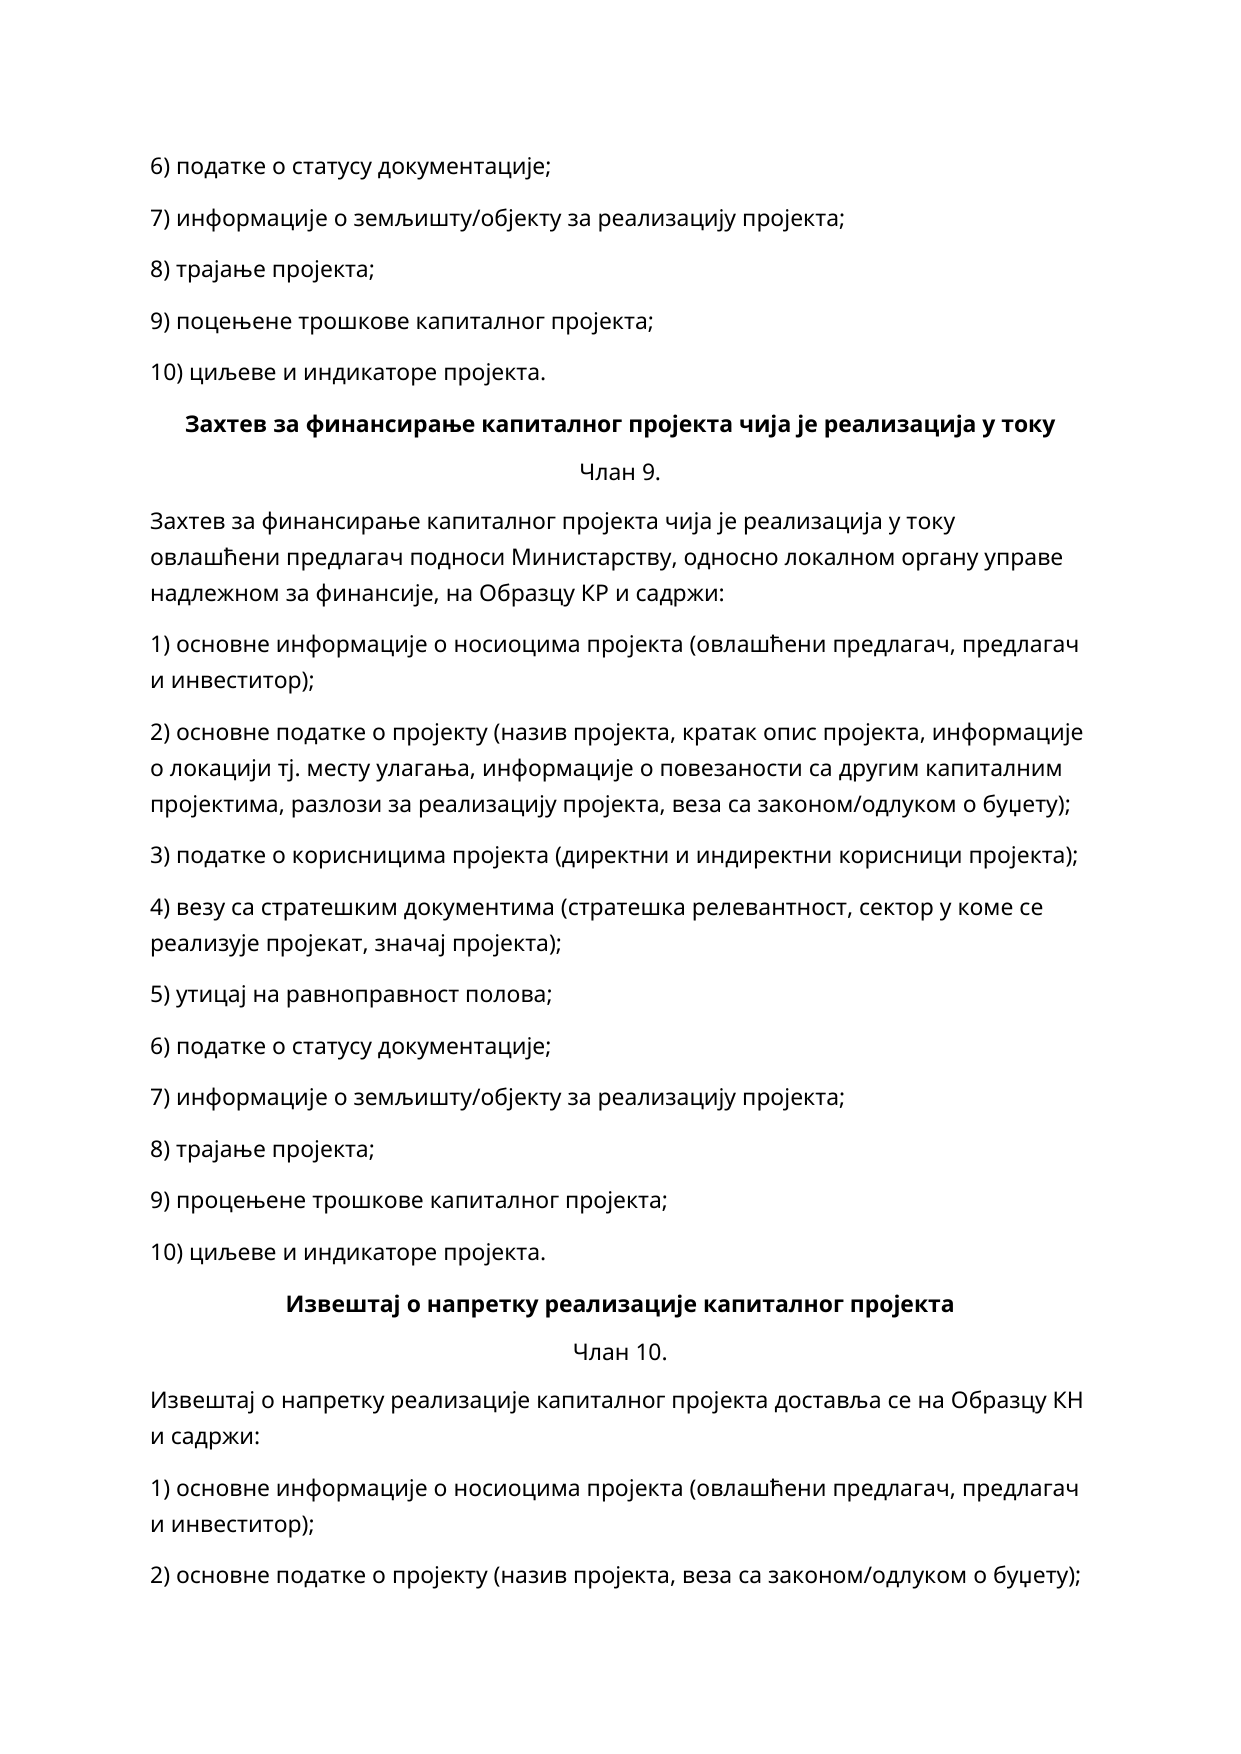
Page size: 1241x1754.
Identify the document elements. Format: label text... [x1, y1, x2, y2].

text 9) поцењене трошкове капиталног пројекта; [150, 305, 1090, 336]
text 9) процењене трошкове капиталног пројекта; [150, 1184, 1090, 1216]
text 3) податке о кoрисницима прojeкта (директни и индиректни корисници пројекта); [150, 839, 1090, 870]
text Извештај о напретку реализације капиталног пројекта [150, 1287, 1090, 1319]
text Члан 10. [150, 1336, 1090, 1367]
text 5) утицај на равноправност полова; [150, 978, 1090, 1009]
text 7) информације о земљишту/објекту за реализацију пројекта; [150, 202, 1090, 233]
text 2) основне податке о пројекту (назив пројекта, веза са законом/одлуком о буџету); [150, 1559, 1090, 1591]
text 7) информације о земљишту/објекту за реализацију пројекта; [150, 1081, 1090, 1112]
text Захтев за финансирање капиталног пројекта чија је реализација у току овлашћени предлагач подноси Министарству, односно локалном органу управе надлежном за финансије, на Образцу КР и садржи: [150, 505, 1090, 608]
text 1) основне информације о носиоцима пројекта (овлашћени предлагач, предлагач и инвеститор); [150, 1472, 1090, 1539]
text 10) циљеве и индикаторе пројекта. [150, 1236, 1090, 1267]
text 6) податке о статусу документације; [150, 150, 1090, 181]
text Захтев за финансирање капиталног пројекта чија је реализација у току [150, 408, 1090, 439]
text Извештај о напретку реализације капиталног пројекта доставља се на Образцу КН и садржи: [150, 1384, 1090, 1452]
text 6) податке о статусу документације; [150, 1030, 1090, 1061]
text 10) циљеве и индикаторе пројекта. [150, 356, 1090, 387]
text 8) трајање пројекта; [150, 1133, 1090, 1164]
text 8) трајање пројекта; [150, 253, 1090, 284]
text 1) основне информације о носиоцима пројекта (овлашћени предлагач, предлагач и инвеститор); [150, 628, 1090, 695]
text Члан 9. [150, 456, 1090, 487]
text 2) основне податке о пројекту (назив пројекта, крaтaк опис прojeктa, информације о локацији тј. месту улагања, информације о повезаности са другим капиталним пројектима, разлози за реализацију пројекта, веза са законом/одлуком о буџету); [150, 716, 1090, 819]
text 4) везу са стратешким документима (стратешка релевантност, сектор у коме се реализује пројекат, значај пројекта); [150, 891, 1090, 958]
